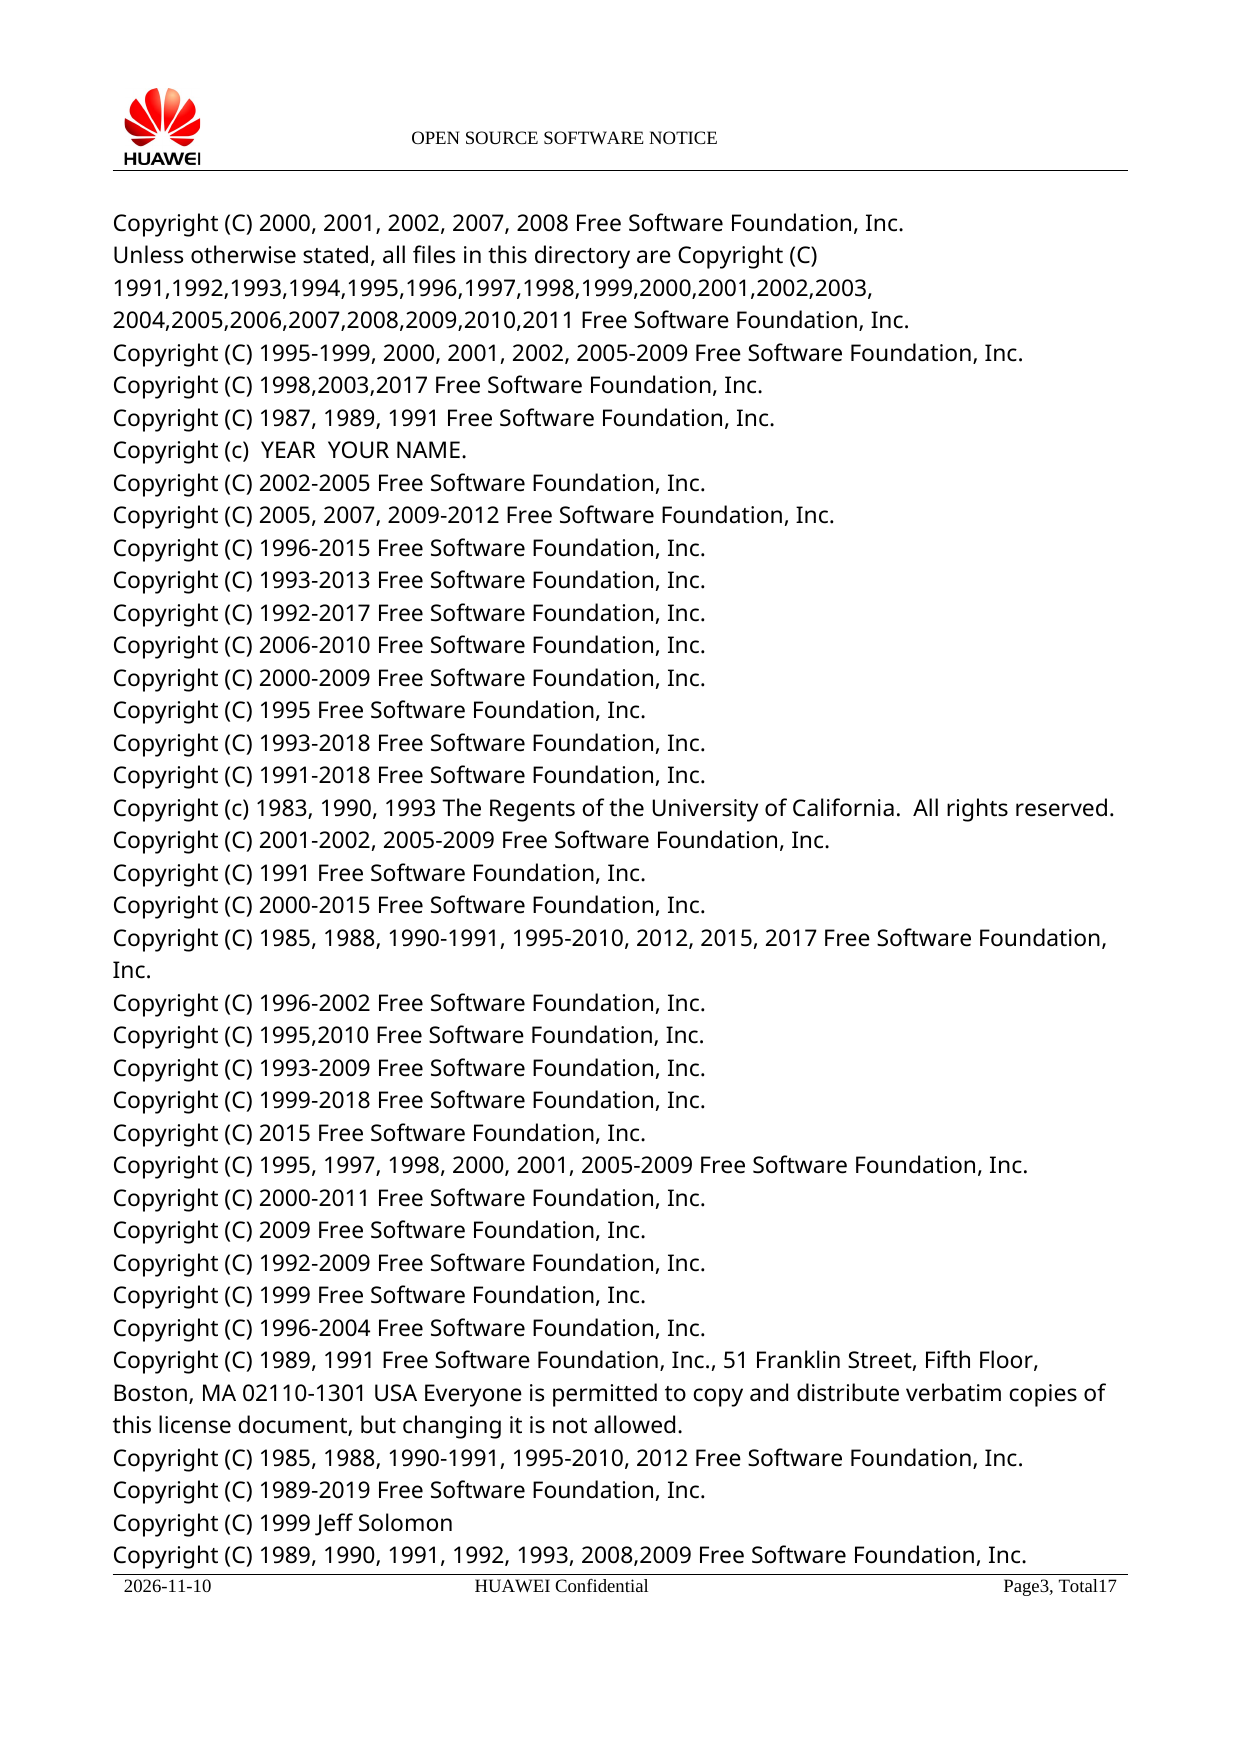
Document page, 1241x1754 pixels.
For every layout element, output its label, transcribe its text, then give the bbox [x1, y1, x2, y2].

picture [124, 88, 201, 165]
